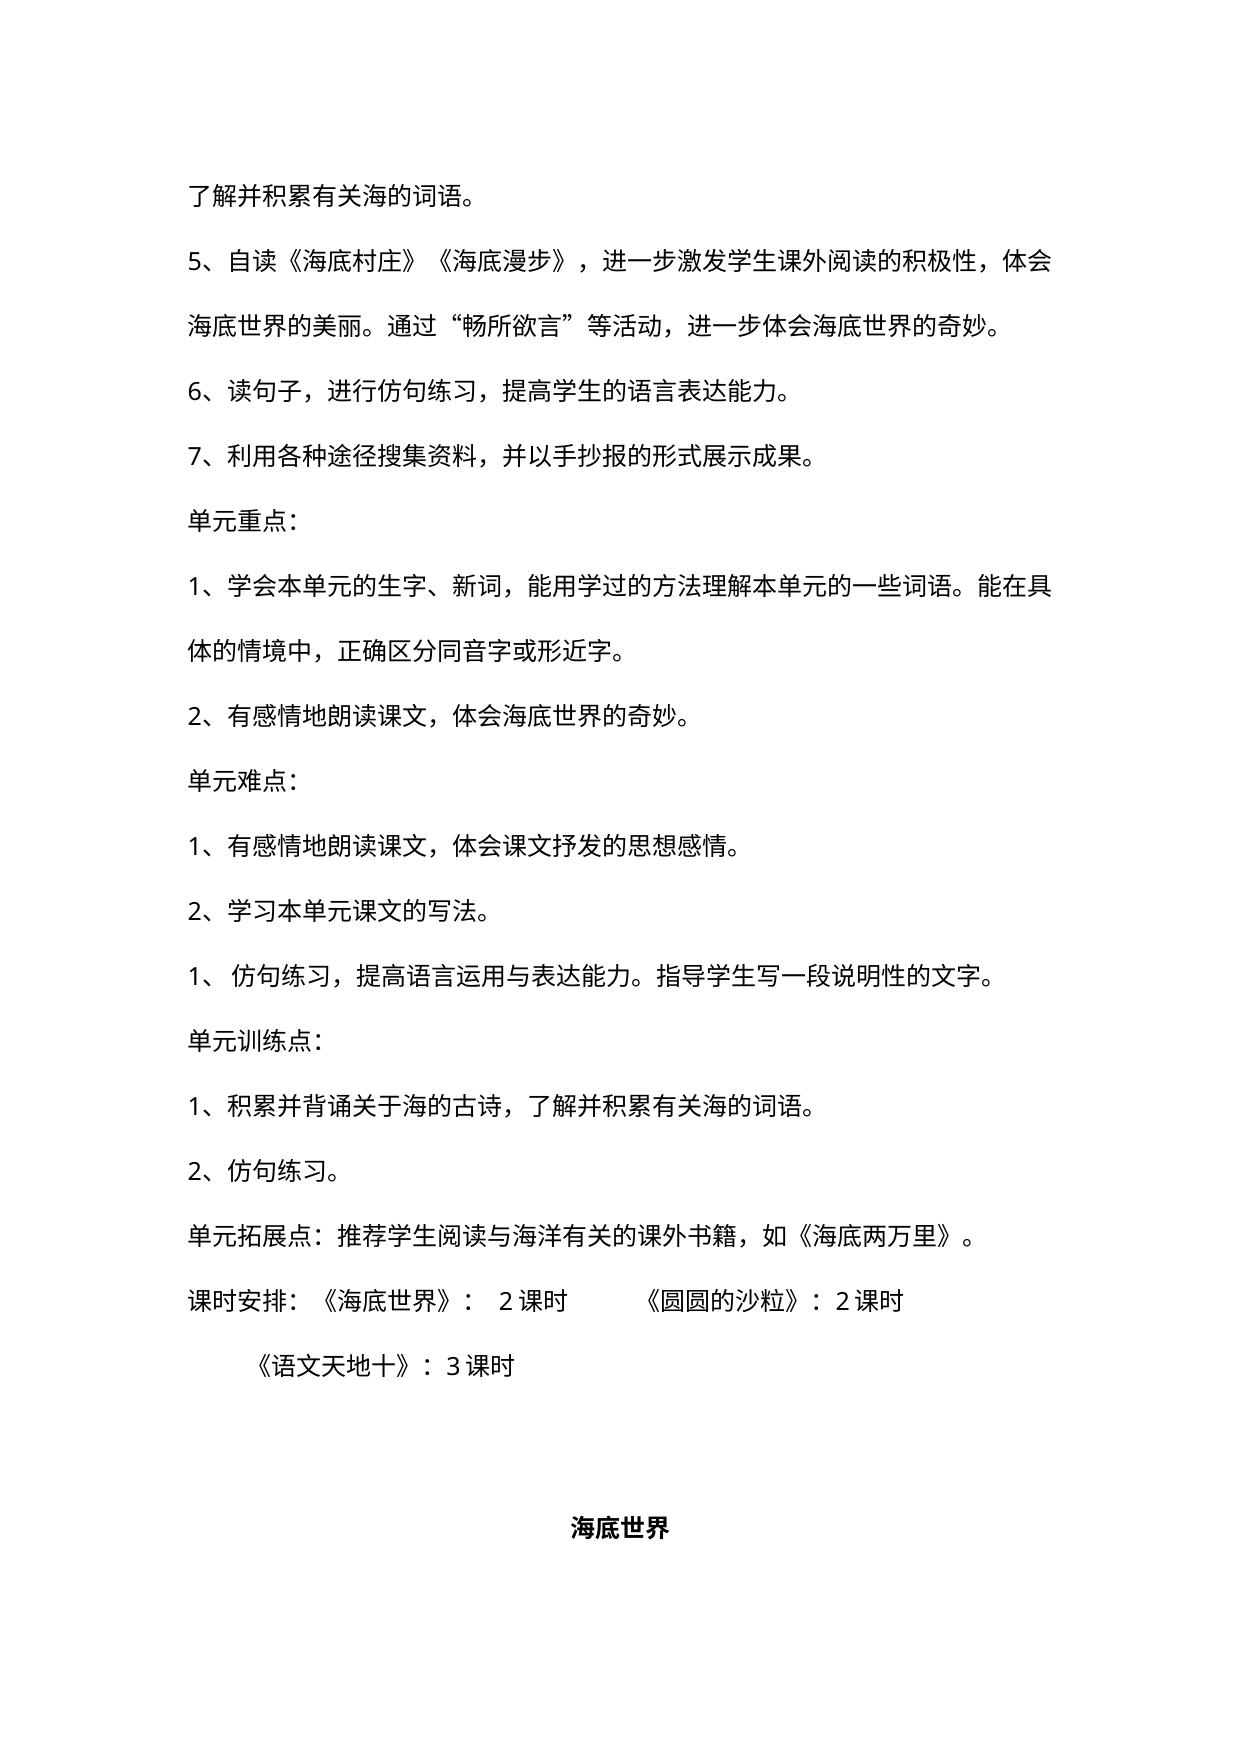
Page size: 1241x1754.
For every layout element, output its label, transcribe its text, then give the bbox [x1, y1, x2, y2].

text 2、学习本单元课文的写法。 [187, 877, 1053, 942]
text 海底世界 [187, 1494, 1053, 1559]
text 《语文天地十》：3课时 [187, 1332, 1053, 1397]
text 单元难点： [187, 747, 1053, 812]
text 7、利用各种途径搜集资料，并以手抄报的形式展示成果。 [187, 422, 1053, 487]
text 单元重点： [187, 487, 1053, 552]
text 1、积累并背诵关于海的古诗，了解并积累有关海的词语。 [187, 1072, 1053, 1137]
text 课时安排：《海底世界》： 2课时 《圆圆的沙粒》：2课时 [187, 1267, 1053, 1332]
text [187, 162, 1053, 227]
text 5、自读《海底村庄》《海底漫步》，进一步激发学生课外阅读的积极性，体会海底世界的美丽。通过“畅所欲言”等活动，进一步体会海底世界的奇妙。 [187, 227, 1053, 357]
text 1、有感情地朗读课文，体会课文抒发的思想感情。 [187, 812, 1053, 877]
text 2、有感情地朗读课文，体会海底世界的奇妙。 [187, 682, 1053, 747]
text 1、学会本单元的生字、新词，能用学过的方法理解本单元的一些词语。能在具体的情境中，正确区分同音字或形近字。 [187, 552, 1053, 682]
text 单元训练点： [187, 1007, 1053, 1072]
text 2、仿句练习。 [187, 1137, 1053, 1202]
text 单元拓展点：推荐学生阅读与海洋有关的课外书籍，如《海底两万里》。 [187, 1202, 1053, 1267]
list 仿句练习，提高语言运用与表达能力。指导学生写一段说明性的文字。 [187, 942, 1053, 1007]
text 6、读句子，进行仿句练习，提高学生的语言表达能力。 [187, 357, 1053, 422]
